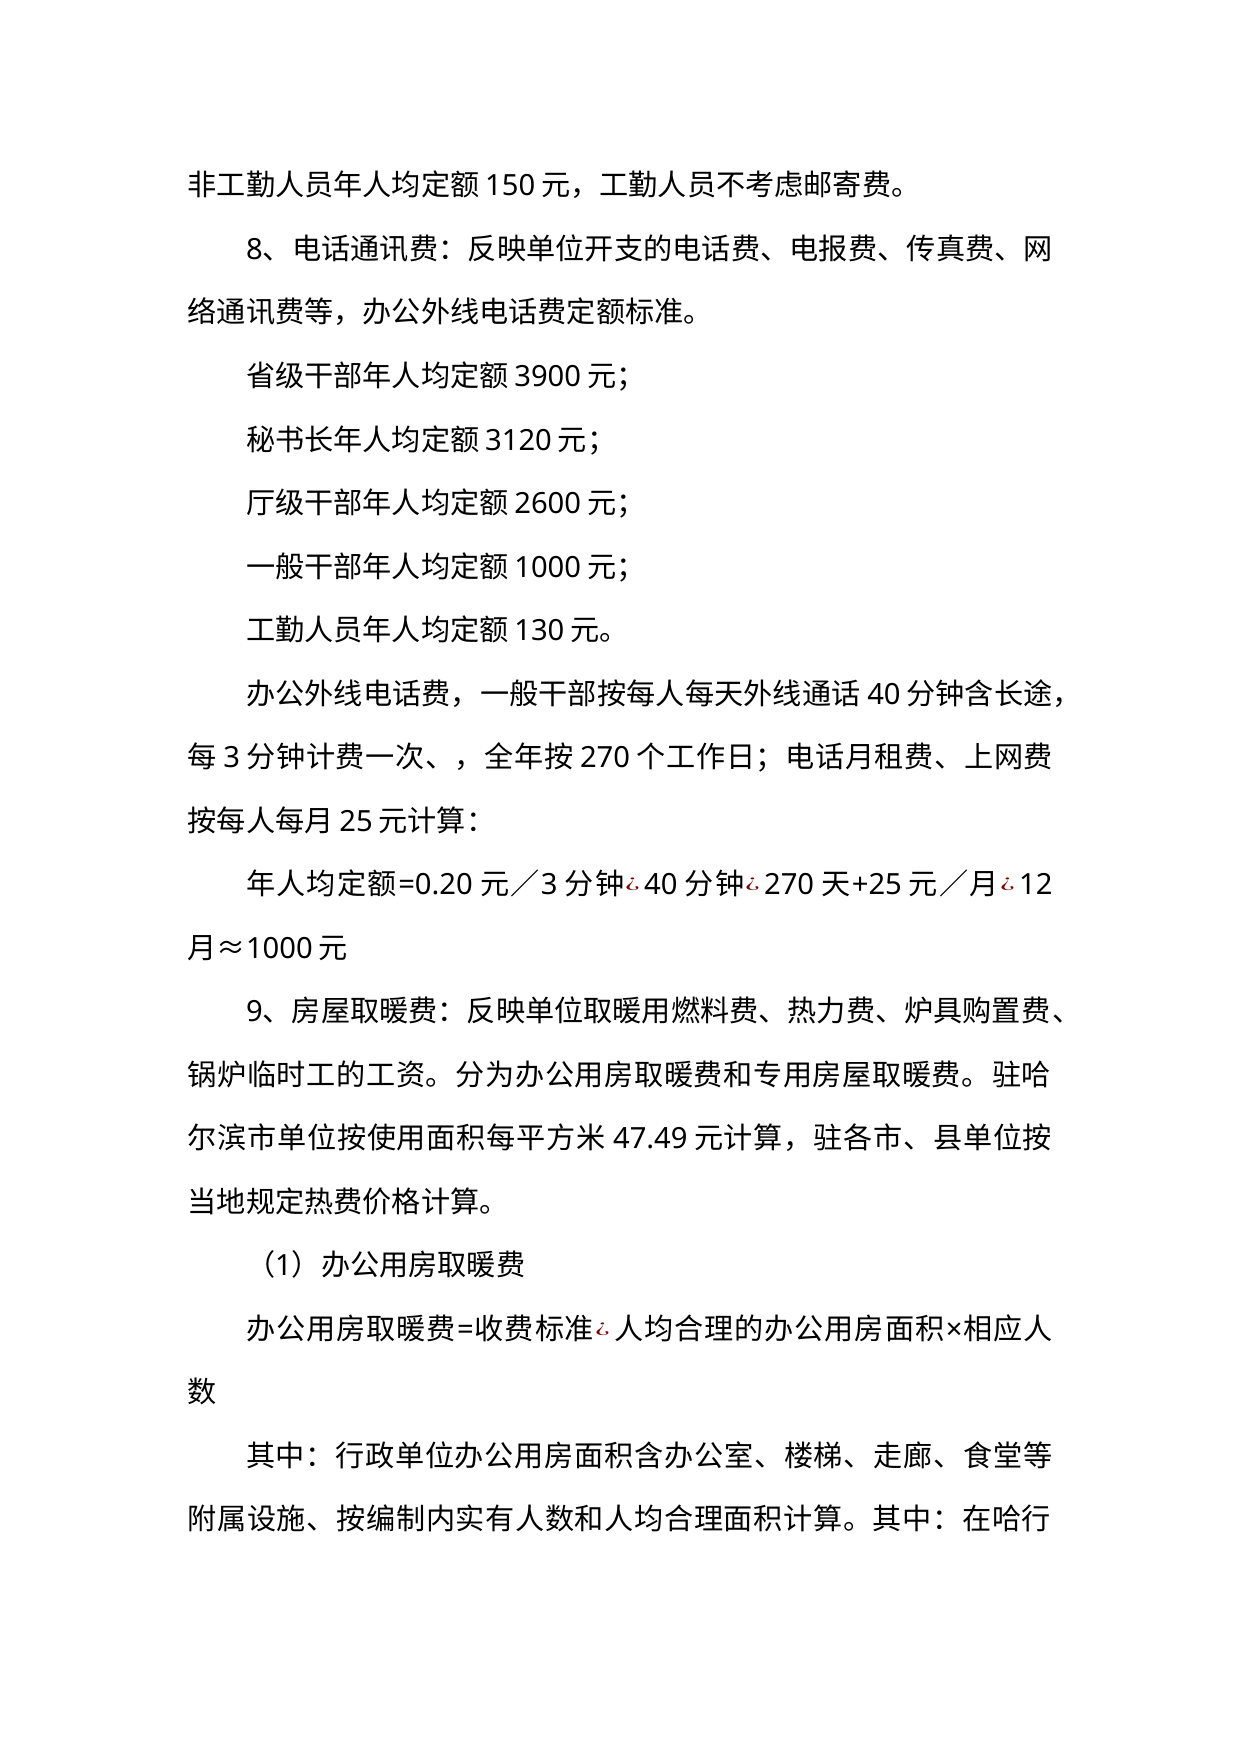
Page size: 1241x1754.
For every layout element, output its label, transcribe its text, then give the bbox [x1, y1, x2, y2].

text 厅级干部年人均定额2600元； [187, 479, 1053, 522]
text 9、房屋取暖费：反映单位取暖用燃料费、热力费、炉具购置费、锅炉临时工的工资。分为办公用房取暖费和专用房屋取暖费。驻哈尔滨市单位按使用面积每平方米47.49元计算，驻各市、县单位按当地规定热费价格计算。 [187, 988, 1053, 1221]
text 秘书长年人均定额3120元； [187, 416, 1053, 458]
text 办公外线电话费，一般干部按每人每天外线通话40分钟含长途，每3分钟计费一次、，全年按270个工作日；电话月租费、上网费按每人每月25元计算： [187, 670, 1053, 840]
text 8、电话通讯费：反映单位开支的电话费、电报费、传真费、网络通讯费等，办公外线电话费定额标准。 [187, 226, 1053, 331]
text 办公用房取暖费=收费标准人均合理的办公用房面积×相应人数 [187, 1305, 1053, 1411]
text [187, 162, 1053, 204]
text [187, 1432, 1053, 1538]
text 工勤人员年人均定额130元。 [187, 607, 1053, 649]
text 省级干部年人均定额3900元； [187, 352, 1053, 395]
text 一般干部年人均定额1000元； [187, 543, 1053, 586]
text 年人均定额=0.20元／3分钟40分钟270天+25元／月12月≈1000元 [187, 861, 1053, 967]
text （1）办公用房取暖费 [187, 1242, 1053, 1284]
